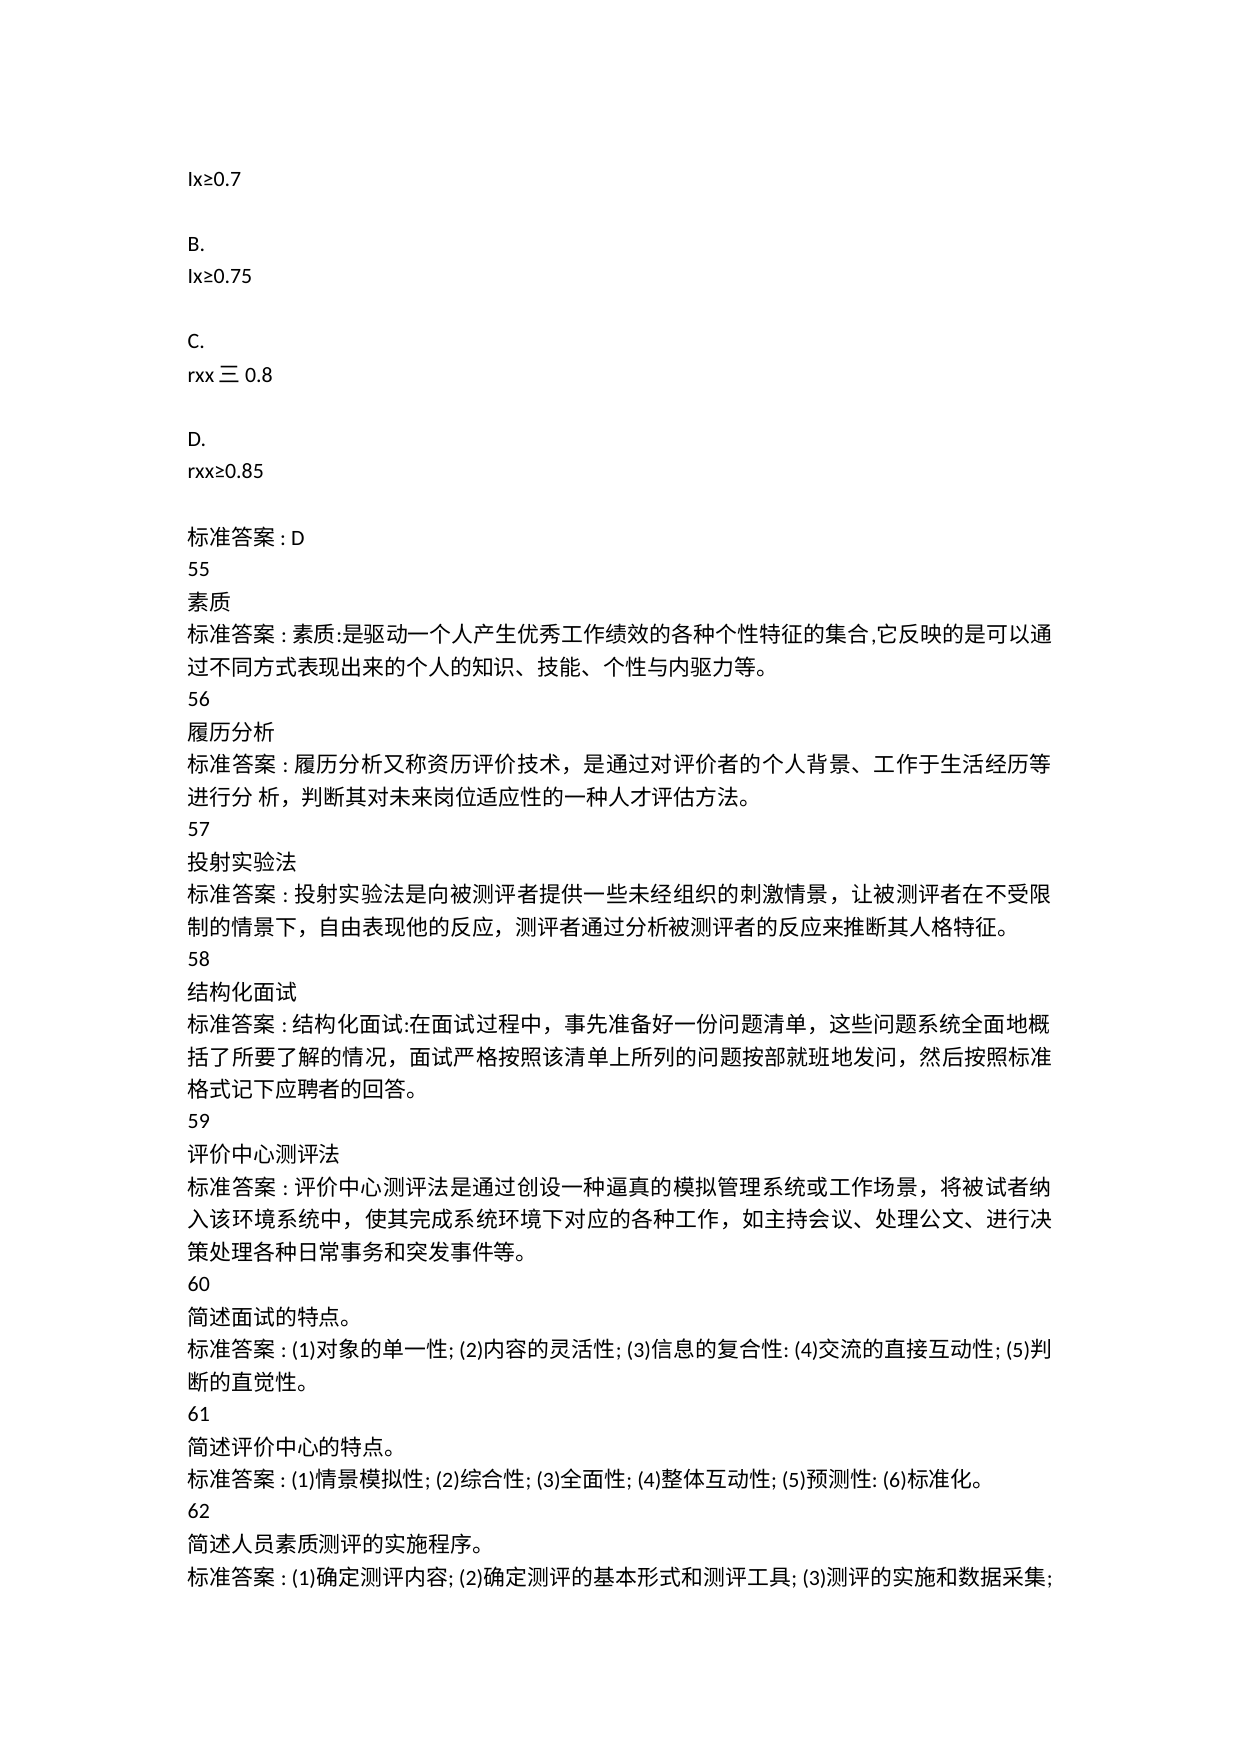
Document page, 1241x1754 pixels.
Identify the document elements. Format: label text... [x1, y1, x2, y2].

text 59 [187, 1104, 1053, 1137]
text rxx≥0.85 [187, 454, 1053, 487]
text 57 [187, 812, 1053, 844]
text 61 [187, 1397, 1053, 1429]
text 62 [187, 1494, 1053, 1527]
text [187, 1559, 1053, 1592]
text 简述人员素质测评的实施程序。 [187, 1527, 1053, 1559]
text 简述面试的特点。 [187, 1299, 1053, 1332]
text 56 [187, 682, 1053, 714]
text Ix≥0.75 [187, 259, 1053, 292]
text rxx三0.8 [187, 357, 1053, 389]
text B. [187, 227, 1053, 259]
text 标准答案 : 评价中心测评法是通过创设一种逼真的模拟管理系统或工作场景，将被试者纳入该环境系统中，使其完成系统环境下对应的各种工作，如主持会议、处理公文、进行决策处理各种日常事务和突发事件等。 [187, 1169, 1053, 1267]
text 60 [187, 1267, 1053, 1299]
text 标准答案 : 素质:是驱动一个人产生优秀工作绩效的各种个性特征的集合,它反映的是可以通过不同方式表现出来的个人的知识、技能、个性与内驱力等。 [187, 617, 1053, 682]
text 简述评价中心的特点。 [187, 1429, 1053, 1462]
text C. [187, 324, 1053, 357]
text 标准答案 : 投射实验法是向被测评者提供一些未经组织的刺激情景，让被测评者在不受限制的情景下，自由表现他的反应，测评者通过分析被测评者的反应来推断其人格特征。 [187, 877, 1053, 942]
text 履历分析 [187, 714, 1053, 747]
text 标准答案 : (1)情景模拟性; (2)综合性; (3)全面性; (4)整体互动性; (5)预测性: (6)标准化。 [187, 1462, 1053, 1494]
text 结构化面试 [187, 974, 1053, 1007]
text 标准答案 : 履历分析又称资历评价技术，是通过对评价者的个人背景、工作于生活经历等进行分 析，判断其对未来岗位适应性的一种人才评估方法。 [187, 747, 1053, 812]
text 标准答案 : (1)对象的单一性; (2)内容的灵活性; (3)信息的复合性: (4)交流的直接互动性; (5)判断的直觉性。 [187, 1332, 1053, 1397]
text 投射实验法 [187, 844, 1053, 877]
text D. [187, 422, 1053, 454]
text 55 [187, 552, 1053, 584]
text 素质 [187, 584, 1053, 617]
text 标准答案 : D [187, 519, 1053, 552]
text 标准答案 : 结构化面试:在面试过程中，事先准备好一份问题清单，这些问题系统全面地概括了所要了解的情况，面试严格按照该清单上所列的问题按部就班地发问，然后按照标准格式记下应聘者的回答。 [187, 1007, 1053, 1104]
text 评价中心测评法 [187, 1137, 1053, 1169]
text 58 [187, 942, 1053, 974]
text Ix≥0.7 [187, 162, 1053, 194]
